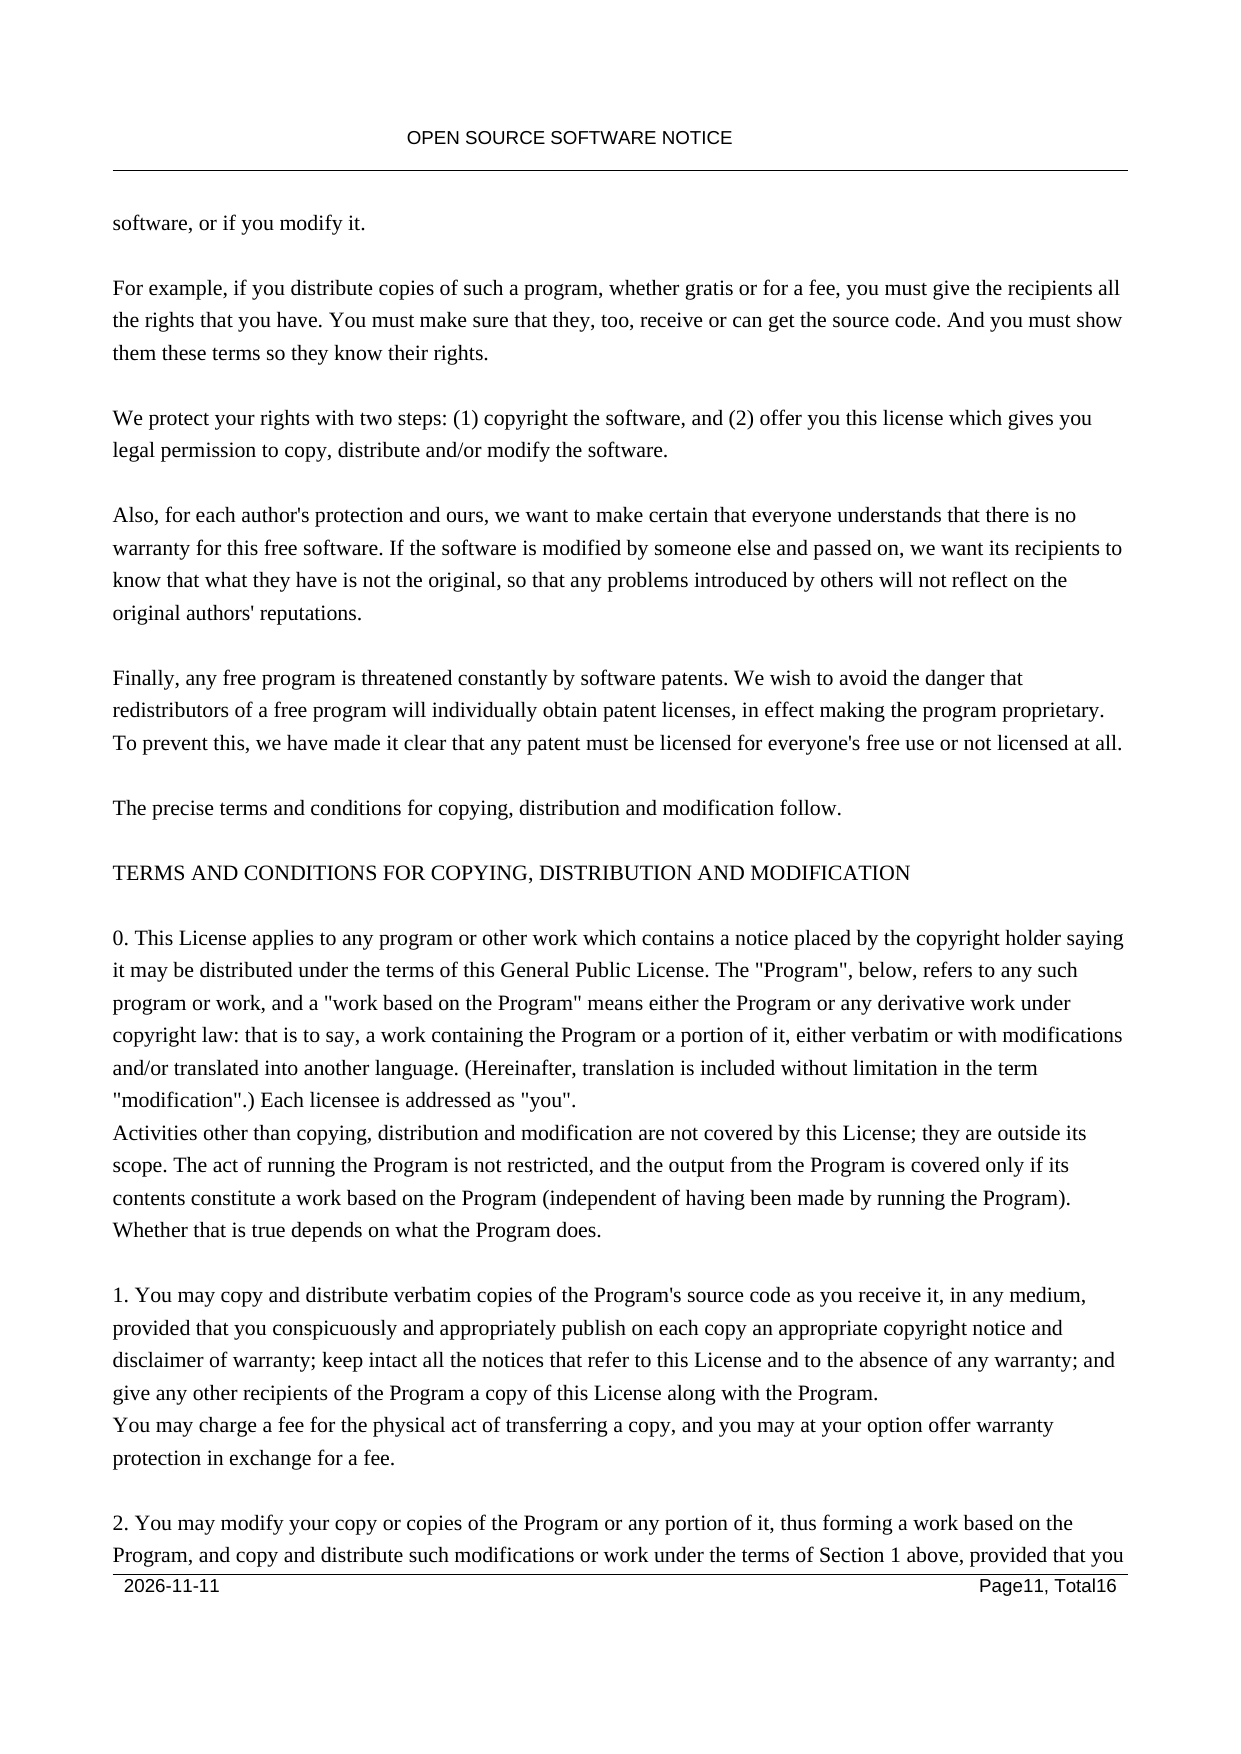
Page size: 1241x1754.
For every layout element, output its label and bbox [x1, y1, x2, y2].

text [112, 206, 1128, 1571]
